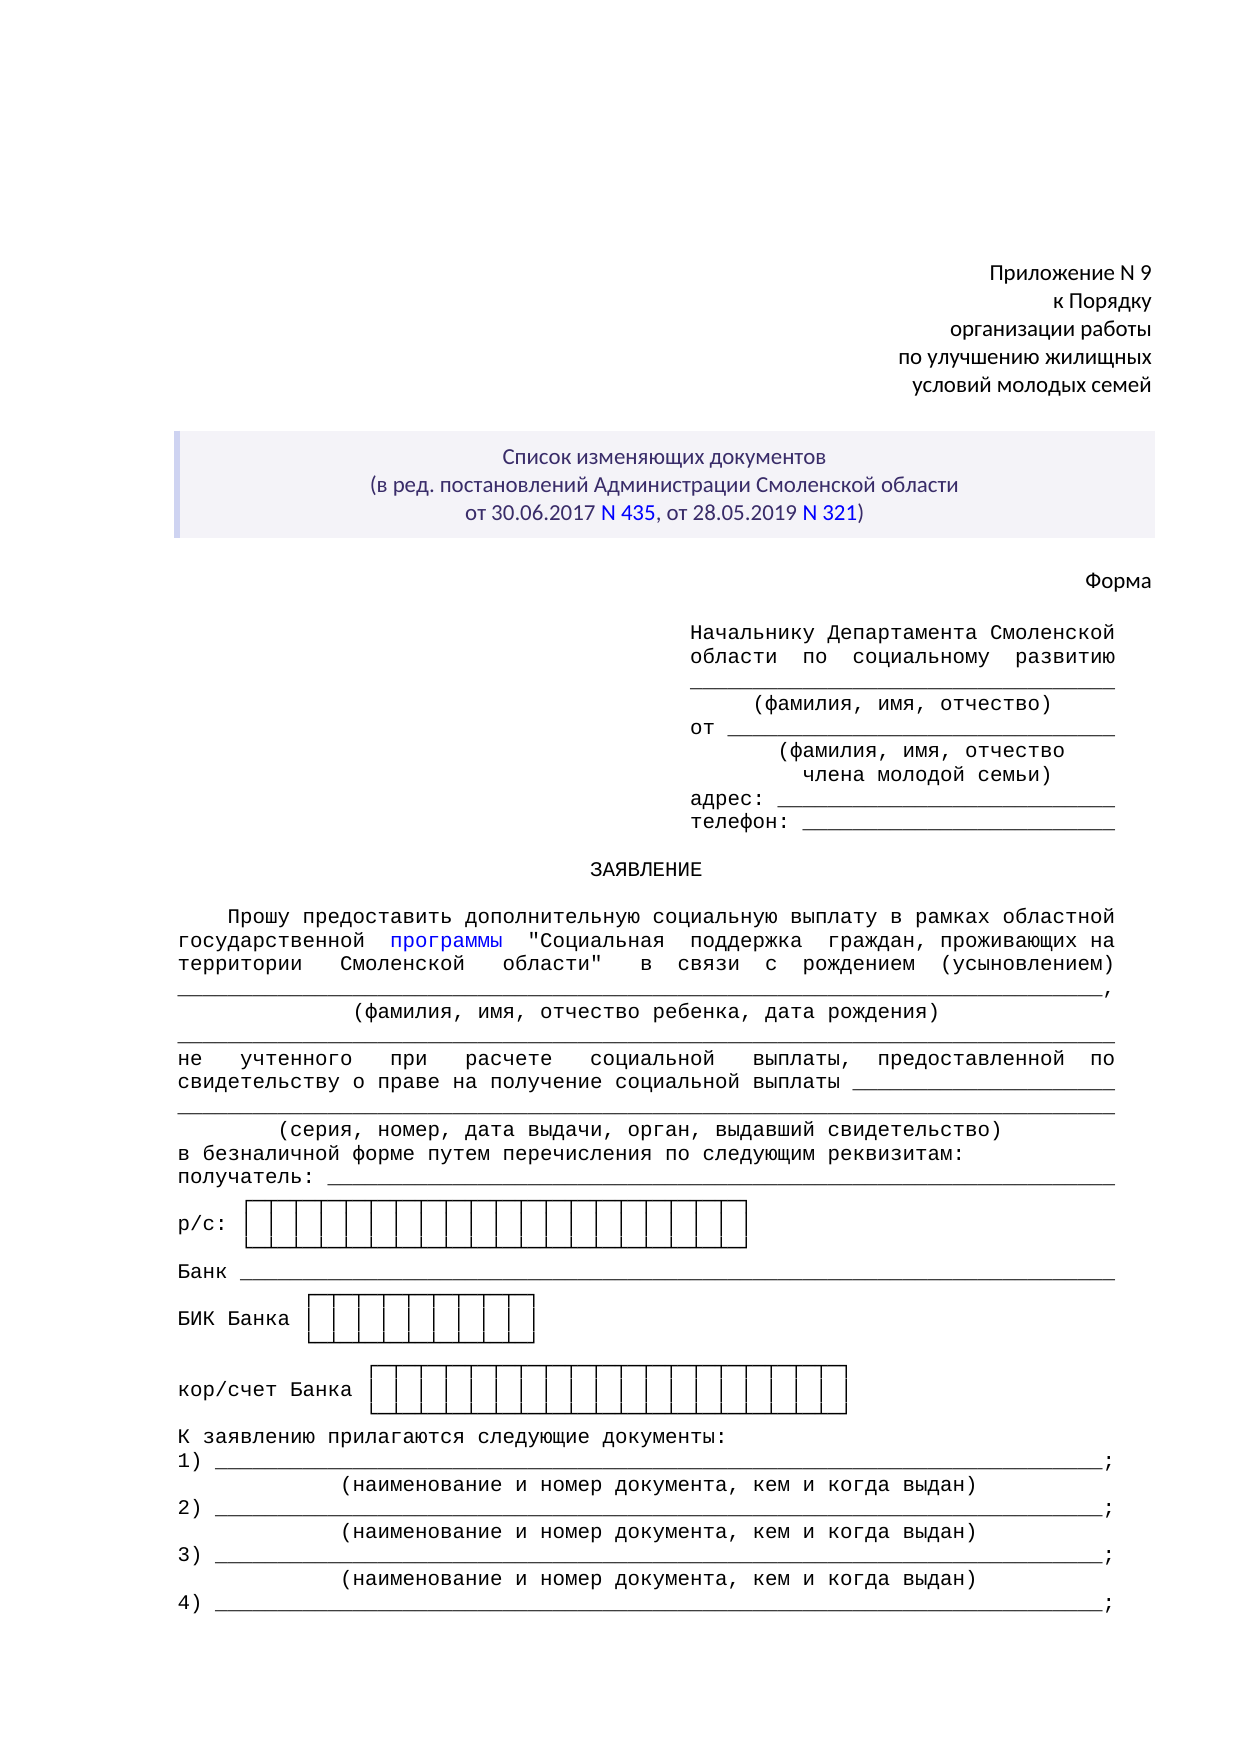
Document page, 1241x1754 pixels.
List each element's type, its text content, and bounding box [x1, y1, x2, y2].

text кор/счет Банка │ │ │ │ │ │ │ │ │ │ │ │ │ │ │ │ │ │ │ │ [177, 1379, 1152, 1403]
text (фамилия, имя, отчество) [177, 693, 1152, 717]
text адрес: ___________________________ [177, 788, 1152, 811]
text К заявлению прилагаются следующие документы: [177, 1426, 1152, 1450]
text (наименование и номер документа, кем и когда выдан) [177, 1521, 1152, 1544]
text ___________________________________________________________________________ [177, 1024, 1152, 1048]
text __________________________________ [177, 669, 1152, 693]
text Приложение N 9 [177, 258, 1152, 286]
text (наименование и номер документа, кем и когда выдан) [177, 1473, 1152, 1497]
text ┌─┬─┬─┬─┬─┬─┬─┬─┬─┬─┬─┬─┬─┬─┬─┬─┬─┬─┬─┬─┐ [177, 1190, 1152, 1213]
text области по социальному развитию [177, 646, 1152, 669]
text условий молодых семей [177, 370, 1152, 398]
text Прошу предоставить дополнительную социальную выплату в рамках областной [177, 906, 1152, 930]
text получатель: _______________________________________________________________ [177, 1166, 1152, 1190]
text БИК Банка │ │ │ │ │ │ │ │ │ │ [177, 1308, 1152, 1332]
text 2) _______________________________________________________________________; [177, 1497, 1152, 1521]
text территории Смоленской области" в связи с рождением (усыновлением) [177, 953, 1152, 977]
text (фамилия, имя, отчество ребенка, дата рождения) [177, 1001, 1152, 1024]
text (фамилия, имя, отчество [177, 741, 1152, 764]
text от _______________________________ [177, 717, 1152, 741]
text к Порядку [177, 286, 1152, 314]
text в безналичной форме путем перечисления по следующим реквизитам: [177, 1142, 1152, 1166]
text ЗАЯВЛЕНИЕ [177, 859, 1152, 882]
text организации работы [177, 314, 1152, 342]
text р/с: │ │ │ │ │ │ │ │ │ │ │ │ │ │ │ │ │ │ │ │ │ [177, 1213, 1152, 1237]
text ┌─┬─┬─┬─┬─┬─┬─┬─┬─┐ [177, 1284, 1152, 1308]
text члена молодой семьи) [177, 764, 1152, 788]
text ┌─┬─┬─┬─┬─┬─┬─┬─┬─┬─┬─┬─┬─┬─┬─┬─┬─┬─┬─┐ [177, 1355, 1152, 1379]
text (серия, номер, дата выдачи, орган, выдавший свидетельство) [177, 1119, 1152, 1142]
text государственной программы "Социальная поддержка граждан, проживающих на [177, 930, 1152, 953]
text └─┴─┴─┴─┴─┴─┴─┴─┴─┴─┴─┴─┴─┴─┴─┴─┴─┴─┴─┴─┘ [177, 1237, 1152, 1261]
text Форма [177, 566, 1152, 594]
text __________________________________________________________________________, [177, 977, 1152, 1001]
text └─┴─┴─┴─┴─┴─┴─┴─┴─┴─┴─┴─┴─┴─┴─┴─┴─┴─┴─┘ [177, 1403, 1152, 1426]
text 1) _______________________________________________________________________; [177, 1450, 1152, 1473]
text ___________________________________________________________________________ [177, 1095, 1152, 1119]
text └─┴─┴─┴─┴─┴─┴─┴─┴─┘ [177, 1332, 1152, 1355]
text свидетельству о праве на получение социальной выплаты _____________________ [177, 1072, 1152, 1095]
text по улучшению жилищных [177, 342, 1152, 370]
text не учтенного при расчете социальной выплаты, предоставленной по [177, 1048, 1152, 1072]
text Банк ______________________________________________________________________ [177, 1261, 1152, 1284]
text Начальнику Департамента Смоленской [177, 622, 1152, 646]
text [177, 1568, 1152, 1592]
text 4) _______________________________________________________________________; [177, 1592, 1152, 1615]
text 3) _______________________________________________________________________; [177, 1544, 1152, 1568]
table_header Список изменяющих документов (в ред. постановлений Администрации Смоленской области от 30.06.2017 N 435, от 28.05.2019 N 321) [180, 431, 1149, 538]
text телефон: _________________________ [177, 811, 1152, 835]
